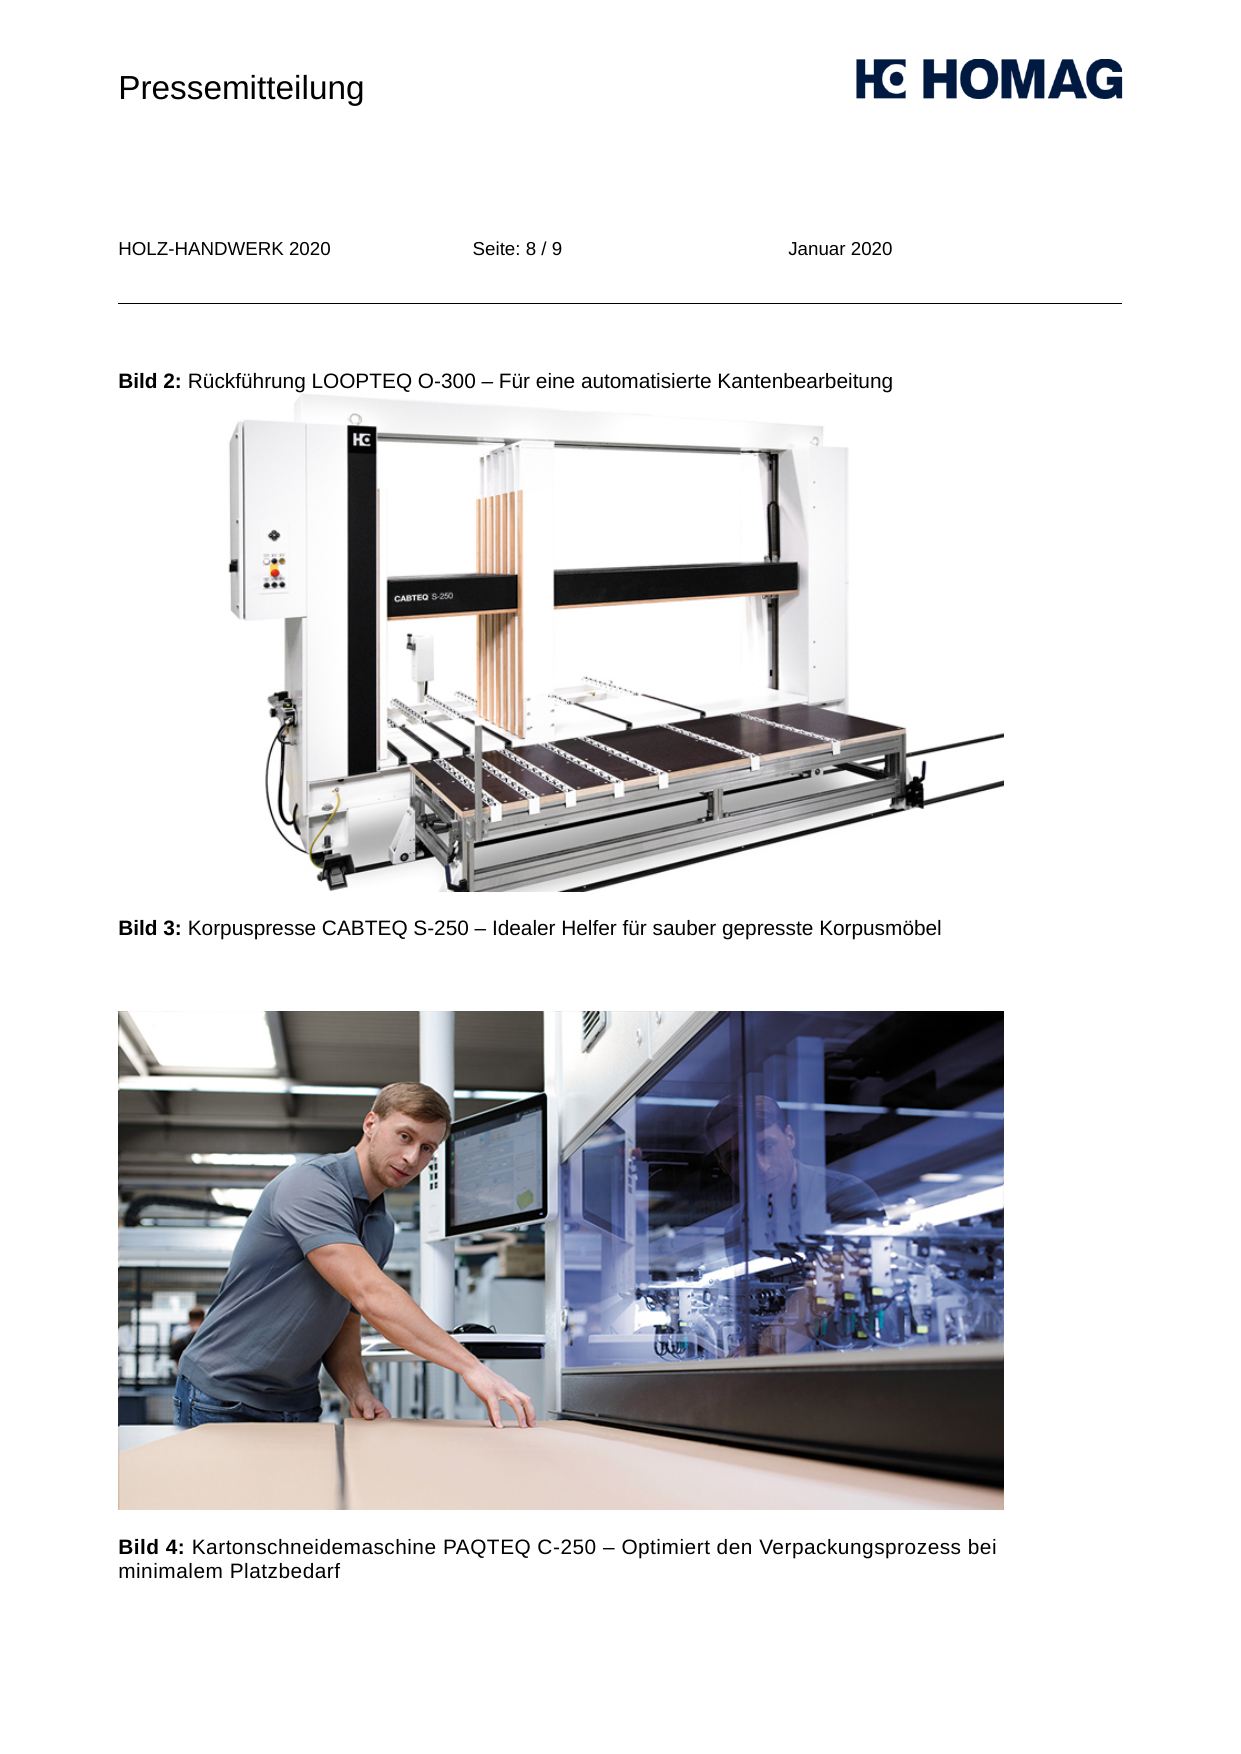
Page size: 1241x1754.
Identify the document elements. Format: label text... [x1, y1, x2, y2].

picture [118, 393, 1004, 892]
picture [856, 59, 1123, 99]
picture [118, 1011, 1004, 1510]
text Bild 3: Korpuspresse CABTEQ S-250 – Idealer Helfer für sauber gepresste Korpusmöbel [118, 915, 1004, 939]
title Bild 4: Kartonschneidemaschine PAQTEQ C-250 – Optimiert den Verpackungsprozess bei minimalem Platzbedarf [118, 1535, 1004, 1583]
text Bild 2: Rückführung LOOPTEQ O-300 – Für eine automatisierte Kantenbearbeitung [118, 369, 1004, 393]
